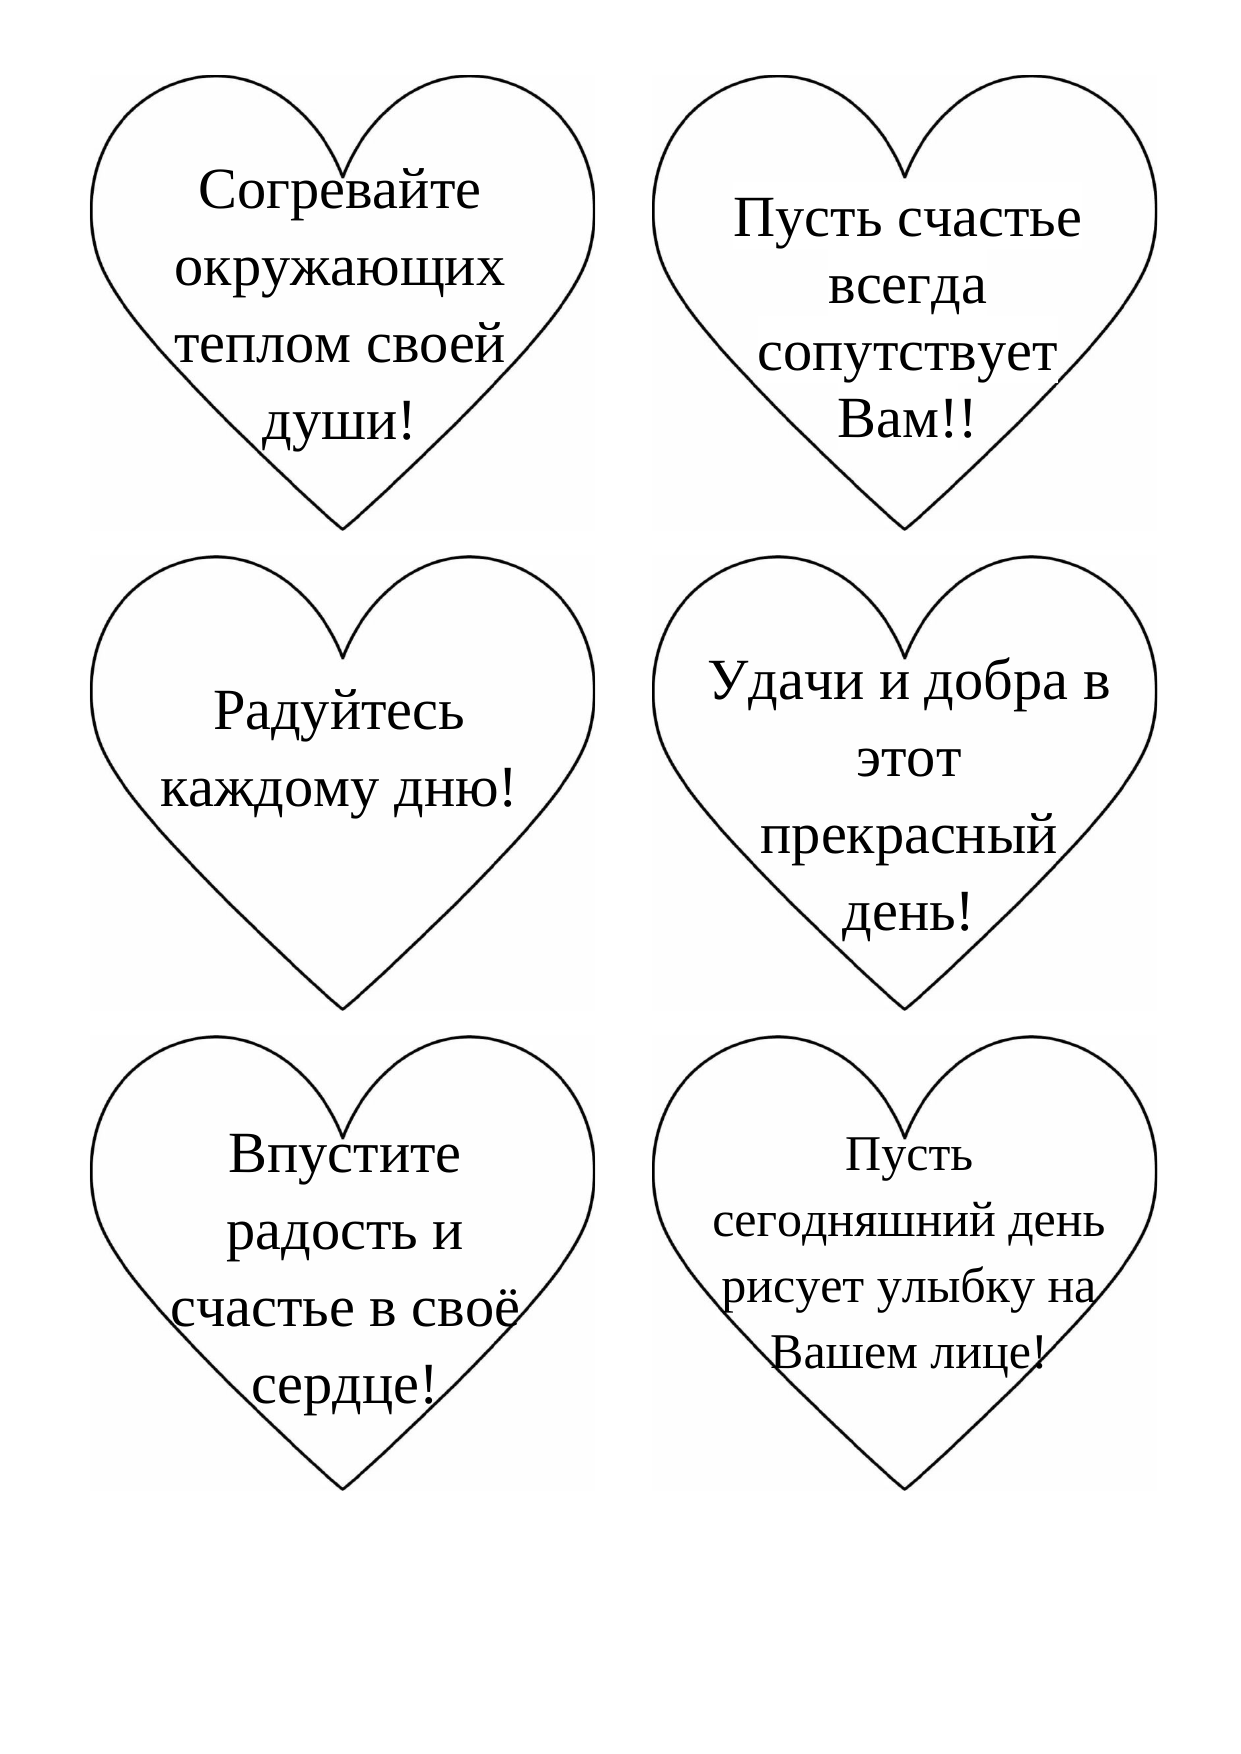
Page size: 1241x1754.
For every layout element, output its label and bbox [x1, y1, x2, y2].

picture [89, 1035, 596, 1491]
picture [89, 75, 596, 531]
picture [652, 75, 1158, 531]
picture [89, 555, 596, 1011]
picture [652, 1035, 1158, 1491]
picture [652, 555, 1158, 1011]
